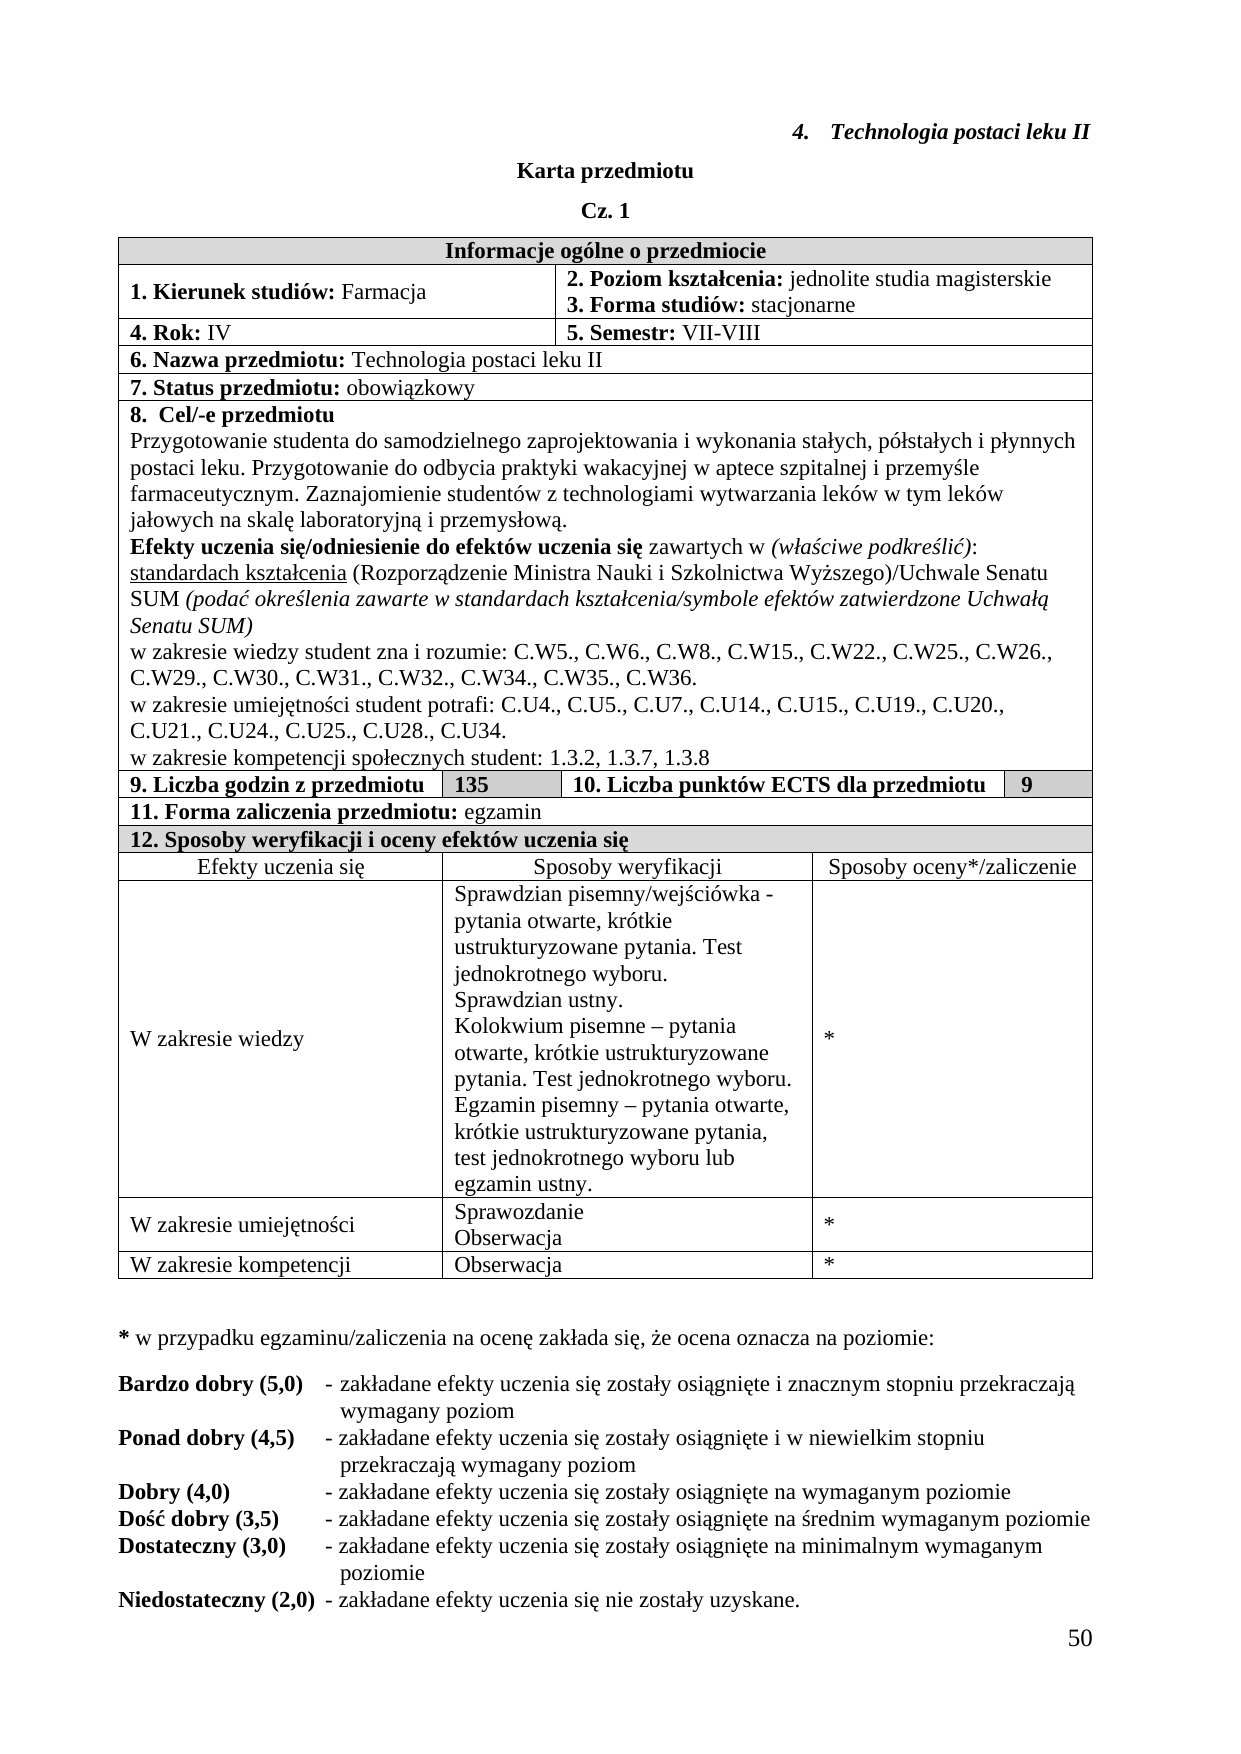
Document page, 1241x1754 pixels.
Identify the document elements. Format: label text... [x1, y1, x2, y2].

table_cell * [813, 1198, 1092, 1251]
text Dobry (4,0) - zakładane efekty uczenia się zostały osiągnięte na wymaganym poziomie [118, 1477, 1092, 1504]
text Bardzo dobry (5,0) - zakładane efekty uczenia się zostały osiągnięte i znacznym stopniu przekraczają wymagany poziom [118, 1369, 1092, 1423]
table_cell 8. Cel/-e przedmiotu Przygotowanie studenta do samodzielnego zaprojektowania i wykonania stałych, półstałych i płynnych postaci leku. Przygotowanie do odbycia praktyki wakacyjnej w aptece szpitalnej i przemyśle farmaceutycznym. Zaznajomienie studentów z technologiami wytwarzania leków w tym leków jałowych na skalę laboratoryjną i przemysłową. [119, 401, 1092, 533]
table_cell Efekty uczenia się [119, 853, 442, 879]
table_cell Obserwacja [443, 1252, 812, 1278]
table_cell 10. Liczba punktów ECTS dla przedmiotu [562, 771, 1004, 797]
table_cell 7. Status przedmiotu: obowiązkowy [119, 374, 1092, 400]
table_cell 1. Kierunek studiów: Farmacja [119, 265, 555, 318]
table_cell 9 [1005, 771, 1092, 797]
text Niedostateczny (2,0) - zakładane efekty uczenia się nie zostały uzyskane. [118, 1586, 1092, 1613]
text Ponad dobry (4,5) - zakładane efekty uczenia się zostały osiągnięte i w niewielkim stopniu przekraczają wymagany poziom [118, 1423, 1092, 1477]
table_cell * [813, 881, 1092, 1197]
table_cell 5. Semestr: VII-VIII [556, 319, 1092, 345]
table_header Informacje ogólne o przedmiocie [119, 238, 1092, 264]
table_cell Sposoby weryfikacji [443, 853, 812, 879]
table_cell 2. Poziom kształcenia: jednolite studia magisterskie 3. Forma studiów: stacjonarne [556, 265, 1092, 318]
text * w przypadku egzaminu/zaliczenia na ocenę zakłada się, że ocena oznacza na poziomie: [118, 1324, 1092, 1350]
table_cell 6. Nazwa przedmiotu: Technologia postaci leku II [119, 346, 1092, 372]
table_cell W zakresie umiejętności [119, 1198, 442, 1251]
text Dość dobry (3,5) - zakładane efekty uczenia się zostały osiągnięte na średnim wymaganym poziomie [118, 1504, 1092, 1532]
text Cz. 1 [118, 197, 1092, 223]
text Karta przedmiotu [118, 158, 1092, 184]
table_cell Efekty uczenia się/odniesienie do efektów uczenia się zawartych w (właściwe podkreślić): standardach kształcenia (Rozporządzenie Ministra Nauki i Szkolnictwa Wyższego)/Uchwale Senatu SUM (podać określenia zawarte w standardach kształcenia/symbole efektów zatwierdzone Uchwałą Senatu SUM) w zakresie wiedzy student zna i rozumie: C.W5., C.W6., C.W8., C.W15., C.W22., C.W25., C.W26., C.W29., C.W30., C.W31., C.W32., C.W34., C.W35., C.W36. w zakresie umiejętności student potrafi: C.U4., C.U5., C.U7., C.U14., C.U15., C.U19., C.U20., C.U21., C.U24., C.U25., C.U28., C.U34. w zakresie kompetencji społecznych student: 1.3.2, 1.3.7, 1.3.8 [119, 533, 1092, 770]
table_cell 12. Sposoby weryfikacji i oceny efektów uczenia się [119, 826, 1092, 852]
table_cell W zakresie wiedzy [119, 881, 442, 1197]
table_cell 9. Liczba godzin z przedmiotu [119, 771, 442, 797]
table_cell 135 [443, 771, 561, 797]
table_cell W zakresie kompetencji [119, 1252, 442, 1278]
table_cell Sprawdzian pisemny/wejściówka -pytania otwarte, krótkie ustrukturyzowane pytania. Test jednokrotnego wyboru. Sprawdzian ustny. Kolokwium pisemne – pytania otwarte, krótkie ustrukturyzowane pytania. Test jednokrotnego wyboru. Egzamin pisemny – pytania otwarte, krótkie ustrukturyzowane pytania, test jednokrotnego wyboru lub egzamin ustny. [443, 881, 812, 1197]
table_cell * [813, 1252, 1092, 1278]
text Dostateczny (3,0) - zakładane efekty uczenia się zostały osiągnięte na minimalnym wymaganym poziomie [118, 1532, 1092, 1586]
table_cell 11. Forma zaliczenia przedmiotu: egzamin [119, 798, 1092, 825]
list Technologia postaci leku II [156, 118, 1092, 144]
table_cell 4. Rok: IV [119, 319, 555, 345]
table_cell Sposoby oceny*/zaliczenie [813, 853, 1092, 879]
table_cell Sprawozdanie Obserwacja [443, 1198, 812, 1251]
